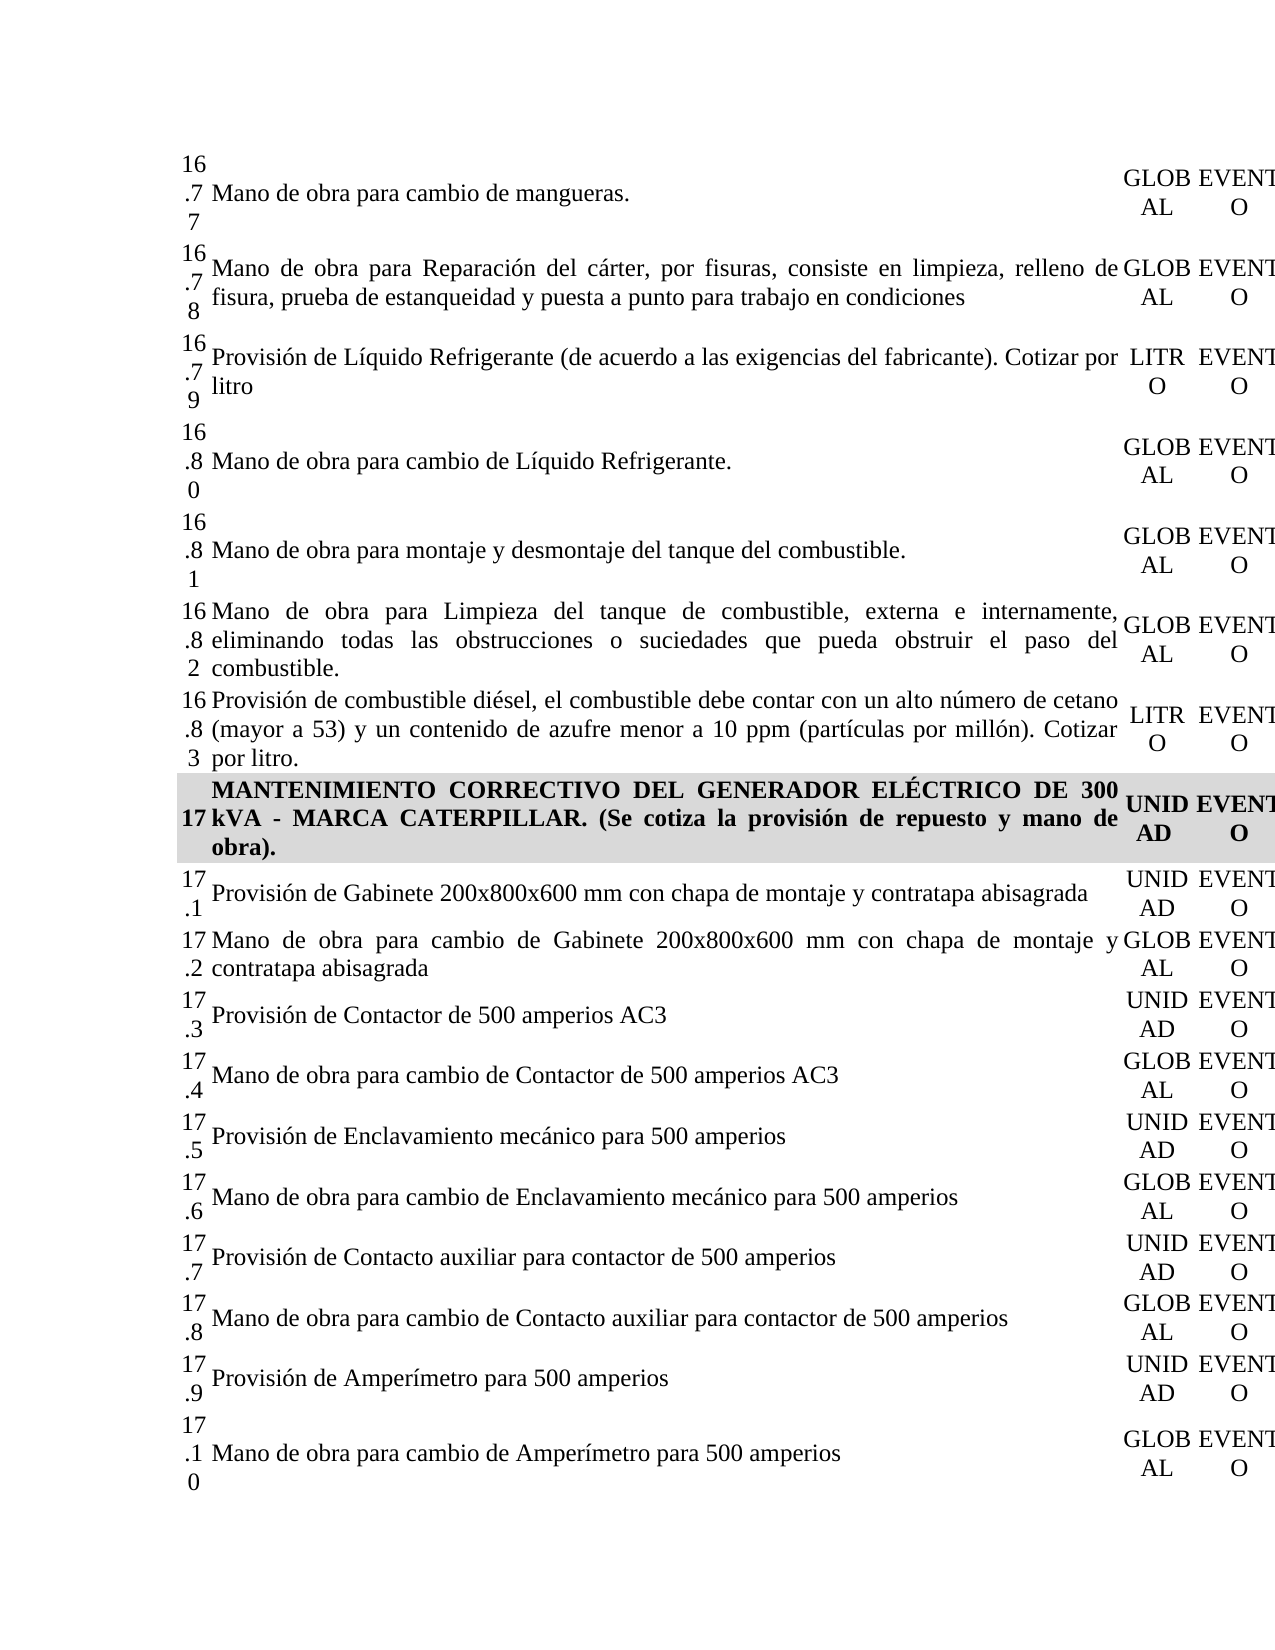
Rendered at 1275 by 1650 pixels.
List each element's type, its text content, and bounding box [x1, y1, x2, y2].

table_cell UNIDAD [1121, 1105, 1193, 1166]
table_cell EVENTO [1193, 1226, 1275, 1287]
table_cell GLOBAL [1121, 1287, 1193, 1348]
table_cell 16.80 [177, 416, 210, 505]
table_cell EVENTO [1193, 923, 1275, 984]
table_cell 17.4 [177, 1045, 210, 1105]
table_cell EVENTO [1193, 505, 1275, 594]
table_cell UNIDAD [1121, 863, 1193, 923]
table_cell 16.83 [177, 684, 210, 773]
table_cell MANTENIMIENTO CORRECTIVO DEL GENERADOR ELÉCTRICO DE 300 kVA - MARCA CATERPILLAR. (Se cotiza la provisión de repuesto y mano de obra). [210, 773, 1121, 863]
table_cell Mano de obra para cambio de Enclavamiento mecánico para 500 amperios [210, 1166, 1121, 1226]
table_cell EVENTO [1193, 326, 1275, 416]
table_cell Mano de obra para Reparación del cárter, por fisuras, consiste en limpieza, relleno de fisura, prueba de estanqueidad y puesta a punto para trabajo en condiciones [210, 237, 1121, 326]
table_cell EVENTO [1193, 416, 1275, 505]
table_cell Mano de obra para cambio de Gabinete 200x800x600 mm con chapa de montaje y contratapa abisagrada [210, 923, 1121, 984]
table_cell 17.7 [177, 1226, 210, 1287]
table_cell EVENTO [1193, 1408, 1275, 1498]
table_cell Provisión de Gabinete 200x800x600 mm con chapa de montaje y contratapa abisagrada [210, 863, 1121, 923]
table_cell 16.82 [177, 595, 210, 684]
table_cell EVENTO [1193, 1166, 1275, 1226]
table_cell GLOBAL [1121, 416, 1193, 505]
table_cell 16.78 [177, 237, 210, 326]
table_cell Mano de obra para Limpieza del tanque de combustible, externa e internamente, eliminando todas las obstrucciones o suciedades que pueda obstruir el paso del combustible. [210, 595, 1121, 684]
table_cell 17.2 [177, 923, 210, 984]
table_cell EVENTO [1193, 984, 1275, 1044]
table_cell Provisión de Contactor de 500 amperios AC3 [210, 984, 1121, 1044]
table_cell EVENTO [1193, 595, 1275, 684]
table_cell EVENTO [1193, 1045, 1275, 1105]
table_cell 17.9 [177, 1348, 210, 1408]
table_cell 16.81 [177, 505, 210, 594]
table_cell 16.79 [177, 326, 210, 416]
table_cell 17.8 [177, 1287, 210, 1348]
table_cell EVENTO [1193, 773, 1275, 863]
table_cell 17.6 [177, 1166, 210, 1226]
table_cell GLOBAL [1121, 595, 1193, 684]
table_cell EVENTO [1193, 237, 1275, 326]
table_cell EVENTO [1193, 1348, 1275, 1408]
table_cell GLOBAL [1121, 505, 1193, 594]
table_cell Provisión de Líquido Refrigerante (de acuerdo a las exigencias del fabricante). Cotizar por litro [210, 326, 1121, 416]
table_cell Provisión de combustible diésel, el combustible debe contar con un alto número de cetano (mayor a 53) y un contenido de azufre menor a 10 ppm (partículas por millón). Cotizar por litro. [210, 684, 1121, 773]
table_cell EVENTO [1193, 684, 1275, 773]
table_cell Mano de obra para cambio de Líquido Refrigerante. [210, 416, 1121, 505]
table_cell EVENTO [1193, 863, 1275, 923]
table_cell 17.10 [177, 1408, 210, 1498]
table_cell 16.77 [177, 148, 210, 237]
table_cell Mano de obra para cambio de Contactor de 500 amperios AC3 [210, 1045, 1121, 1105]
table_cell Provisión de Amperímetro para 500 amperios [210, 1348, 1121, 1408]
table_cell LITRO [1121, 326, 1193, 416]
table_cell 17 [177, 773, 210, 863]
table_cell EVENTO [1193, 1287, 1275, 1348]
table_cell EVENTO [1193, 148, 1275, 237]
table_cell 17.3 [177, 984, 210, 1044]
table_cell Mano de obra para cambio de Contacto auxiliar para contactor de 500 amperios [210, 1287, 1121, 1348]
table_cell UNIDAD [1121, 984, 1193, 1044]
table_cell UNIDAD [1121, 773, 1193, 863]
table_cell EVENTO [1193, 1105, 1275, 1166]
table_cell 17.1 [177, 863, 210, 923]
table_cell UNIDAD [1121, 1226, 1193, 1287]
table_cell UNIDAD [1121, 1348, 1193, 1408]
table_cell Mano de obra para cambio de Amperímetro para 500 amperios [210, 1408, 1121, 1498]
table_cell GLOBAL [1121, 1166, 1193, 1226]
table_cell 17.5 [177, 1105, 210, 1166]
table_cell GLOBAL [1121, 1045, 1193, 1105]
table_cell Mano de obra para cambio de mangueras. [210, 148, 1121, 237]
table_cell Provisión de Enclavamiento mecánico para 500 amperios [210, 1105, 1121, 1166]
table_cell GLOBAL [1121, 237, 1193, 326]
table_cell Mano de obra para montaje y desmontaje del tanque del combustible. [210, 505, 1121, 594]
table_cell GLOBAL [1121, 148, 1193, 237]
table_cell Provisión de Contacto auxiliar para contactor de 500 amperios [210, 1226, 1121, 1287]
table_cell GLOBAL [1121, 923, 1193, 984]
table_cell LITRO [1121, 684, 1193, 773]
table_cell GLOBAL [1121, 1408, 1193, 1498]
